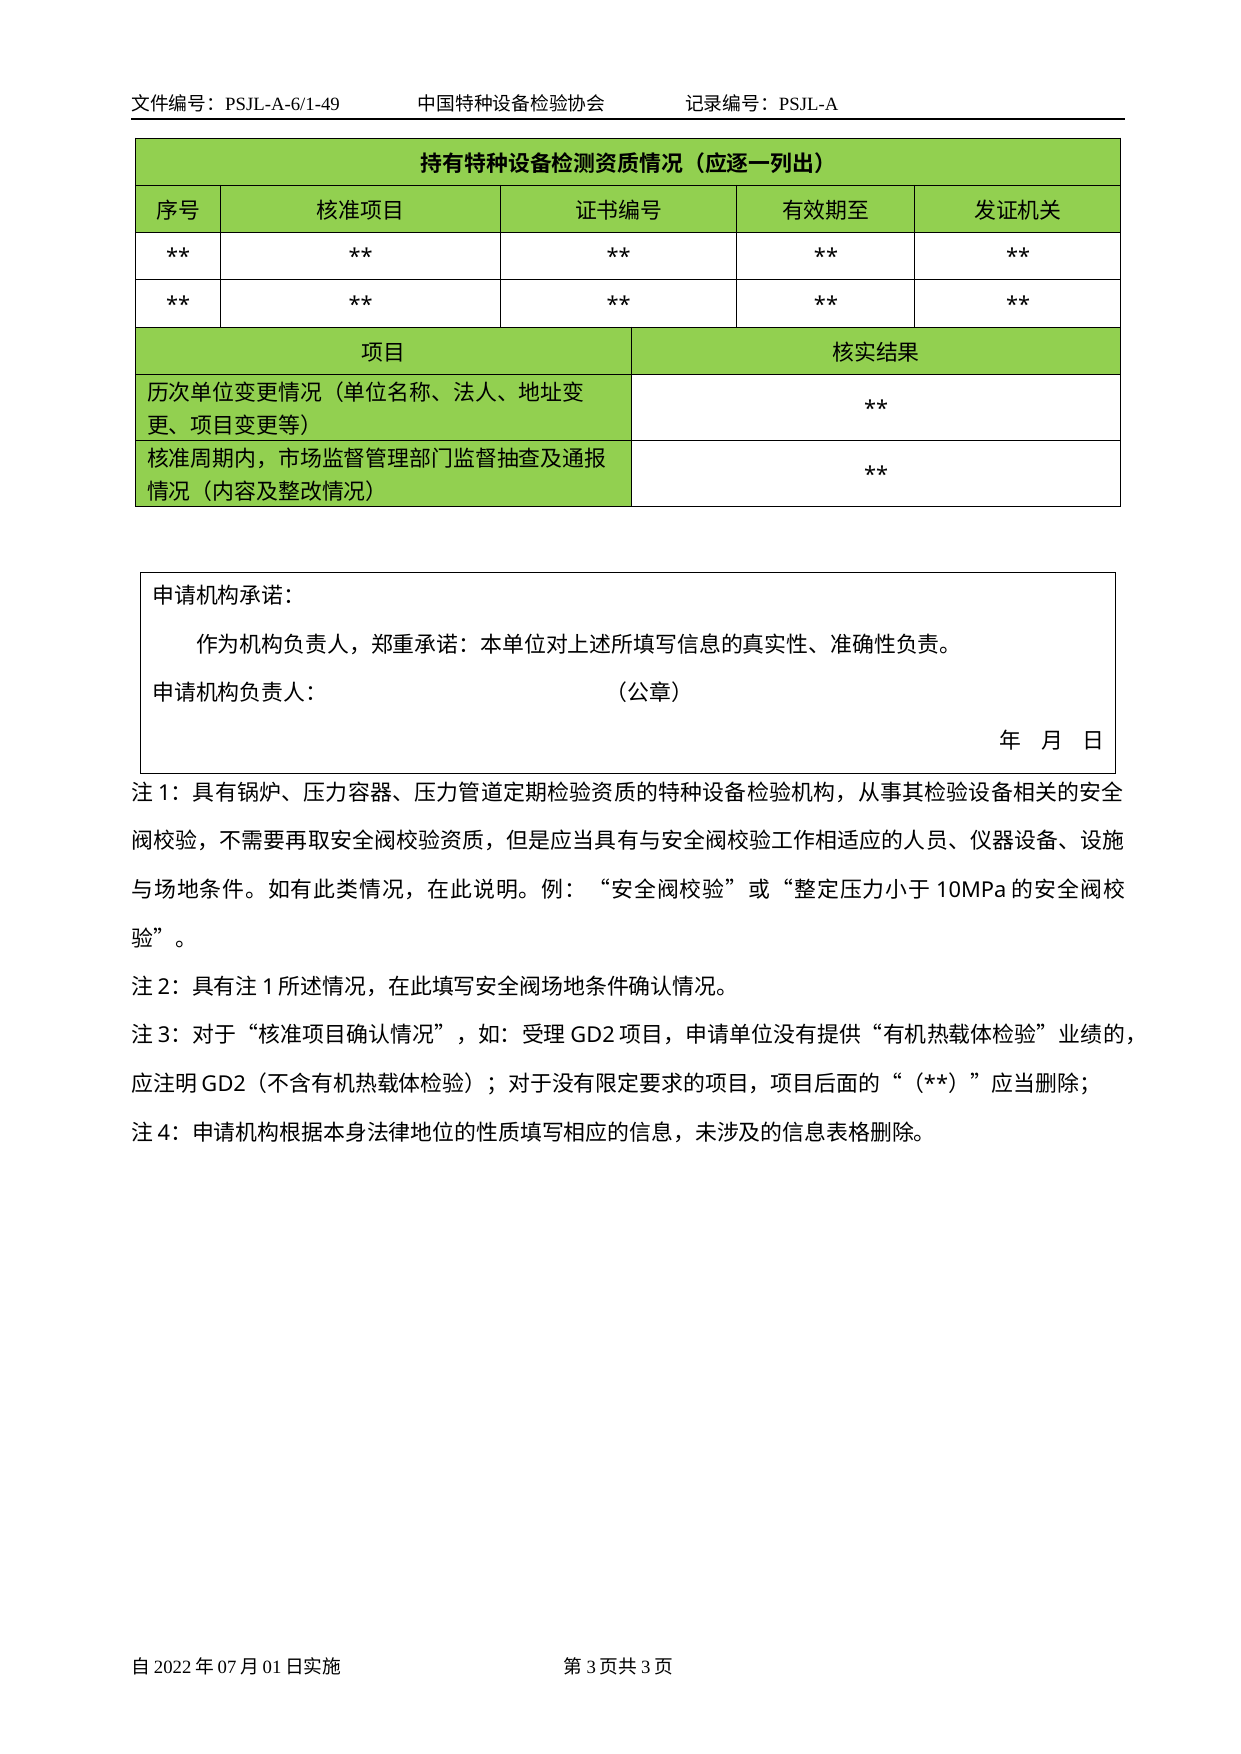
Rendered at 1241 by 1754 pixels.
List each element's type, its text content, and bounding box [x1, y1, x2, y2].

table_cell ** [136, 233, 220, 279]
table_cell ** [136, 280, 220, 327]
table_cell ** [221, 233, 500, 279]
table_cell 证书编号 [501, 186, 736, 232]
text 注2：具有注1所述情况，在此填写安全阀场地条件确认情况。 [131, 969, 1125, 1001]
table_cell ** [632, 375, 1120, 440]
table_cell ** [737, 280, 914, 327]
table_cell 核准项目 [221, 186, 500, 232]
table_cell 序号 [136, 186, 220, 232]
table_cell 发证机关 [915, 186, 1120, 232]
text 注1：具有锅炉、压力容器、压力管道定期检验资质的特种设备检验机构，从事其检验设备相关的安全阀校验，不需要再取安全阀校验资质，但是应当具有与安全阀校验工作相适应的人员、仪器设备、设施与场地条件。如有此类情况，在此说明。例：“安全阀校验”或“整定压力小于10MPa的安全阀校验”。 [131, 774, 1125, 953]
table_cell ** [915, 280, 1120, 327]
text 注4：申请机构根据本身法律地位的性质填写相应的信息，未涉及的信息表格删除。 [131, 1114, 1125, 1147]
table_header 申请机构承诺： 作为机构负责人，郑重承诺：本单位对上述所填写信息的真实性、准确性负责。 申请机构负责人： （公章） 年 月 日 [141, 573, 1115, 773]
table_cell ** [501, 233, 736, 279]
table_cell 有效期至 [737, 186, 914, 232]
table_cell 持有特种设备检测资质情况（应逐一列出） [136, 139, 1120, 185]
text 注3：对于“核准项目确认情况”，如：受理GD2项目，申请单位没有提供“有机热载体检验”业绩的，应注明GD2（不含有机热载体检验）；对于没有限定要求的项目，项目后面的“（**）”应当删除； [131, 1017, 1125, 1098]
table_cell 核实结果 [632, 328, 1120, 374]
table_cell ** [501, 280, 736, 327]
table_cell 核准周期内，市场监督管理部门监督抽查及通报情况（内容及整改情况） [136, 441, 631, 506]
table_cell ** [632, 441, 1120, 506]
table_cell ** [221, 280, 500, 327]
table_cell 项目 [136, 328, 631, 374]
table_cell ** [915, 233, 1120, 279]
table_cell 历次单位变更情况（单位名称、法人、地址变更、项目变更等） [136, 375, 631, 440]
table_cell ** [737, 233, 914, 279]
